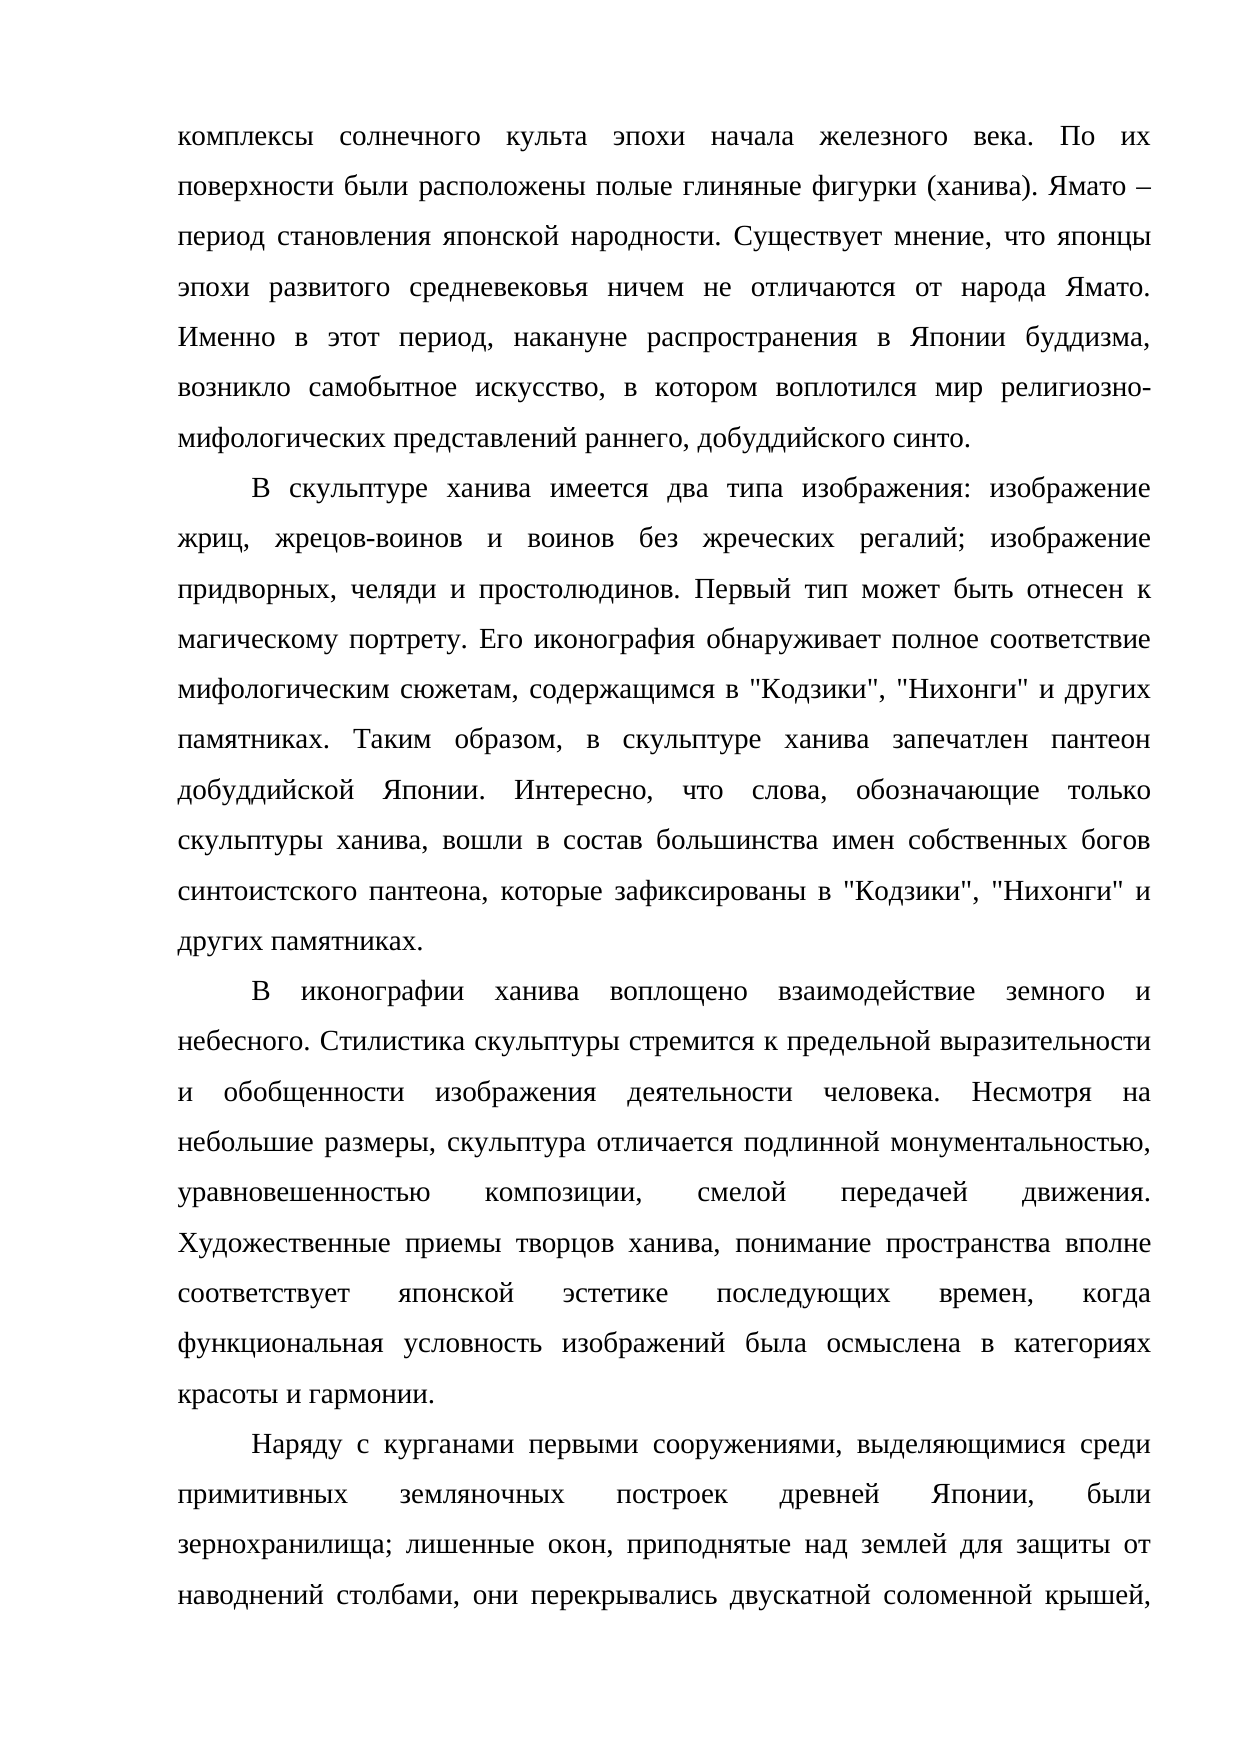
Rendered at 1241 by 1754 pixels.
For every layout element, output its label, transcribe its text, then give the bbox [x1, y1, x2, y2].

text В иконографии ханива воплощено взаимодействие земного и небесного. Стилистика скульптуры стремится к предельной выразительности и обобщенности изображения деятельности человека. Несмотря на небольшие размеры, скульптура отличается подлинной монументальностью, уравновешенностью композиции, смелой передачей движения. Художественные приемы творцов ханива, понимание пространства вполне соответствует японской эстетике последующих времен, когда функциональная условность изображений была осмыслена в категориях красоты и гармонии. [177, 973, 1152, 1409]
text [177, 118, 1152, 453]
text В скульптуре ханива имеется два типа изображения: изображение жриц, жрецов-воинов и воинов без жреческих регалий; изображение придворных, челяди и простолюдинов. Первый тип может быть отнесен к магическому портрету. Его иконография обнаруживает полное соответствие мифологическим сюжетам, содержащимся в "Кодзики", "Нихонги" и других памятниках. Таким образом, в скульптуре ханива запечатлен пантеон добуддийской Японии. Интересно, что слова, обозначающие только скульптуры ханива, вошли в состав большинства имен собственных богов синтоистского пантеона, которые зафиксированы в "Кодзики", "Нихонги" и других памятниках. [177, 470, 1152, 957]
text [177, 1426, 1152, 1611]
